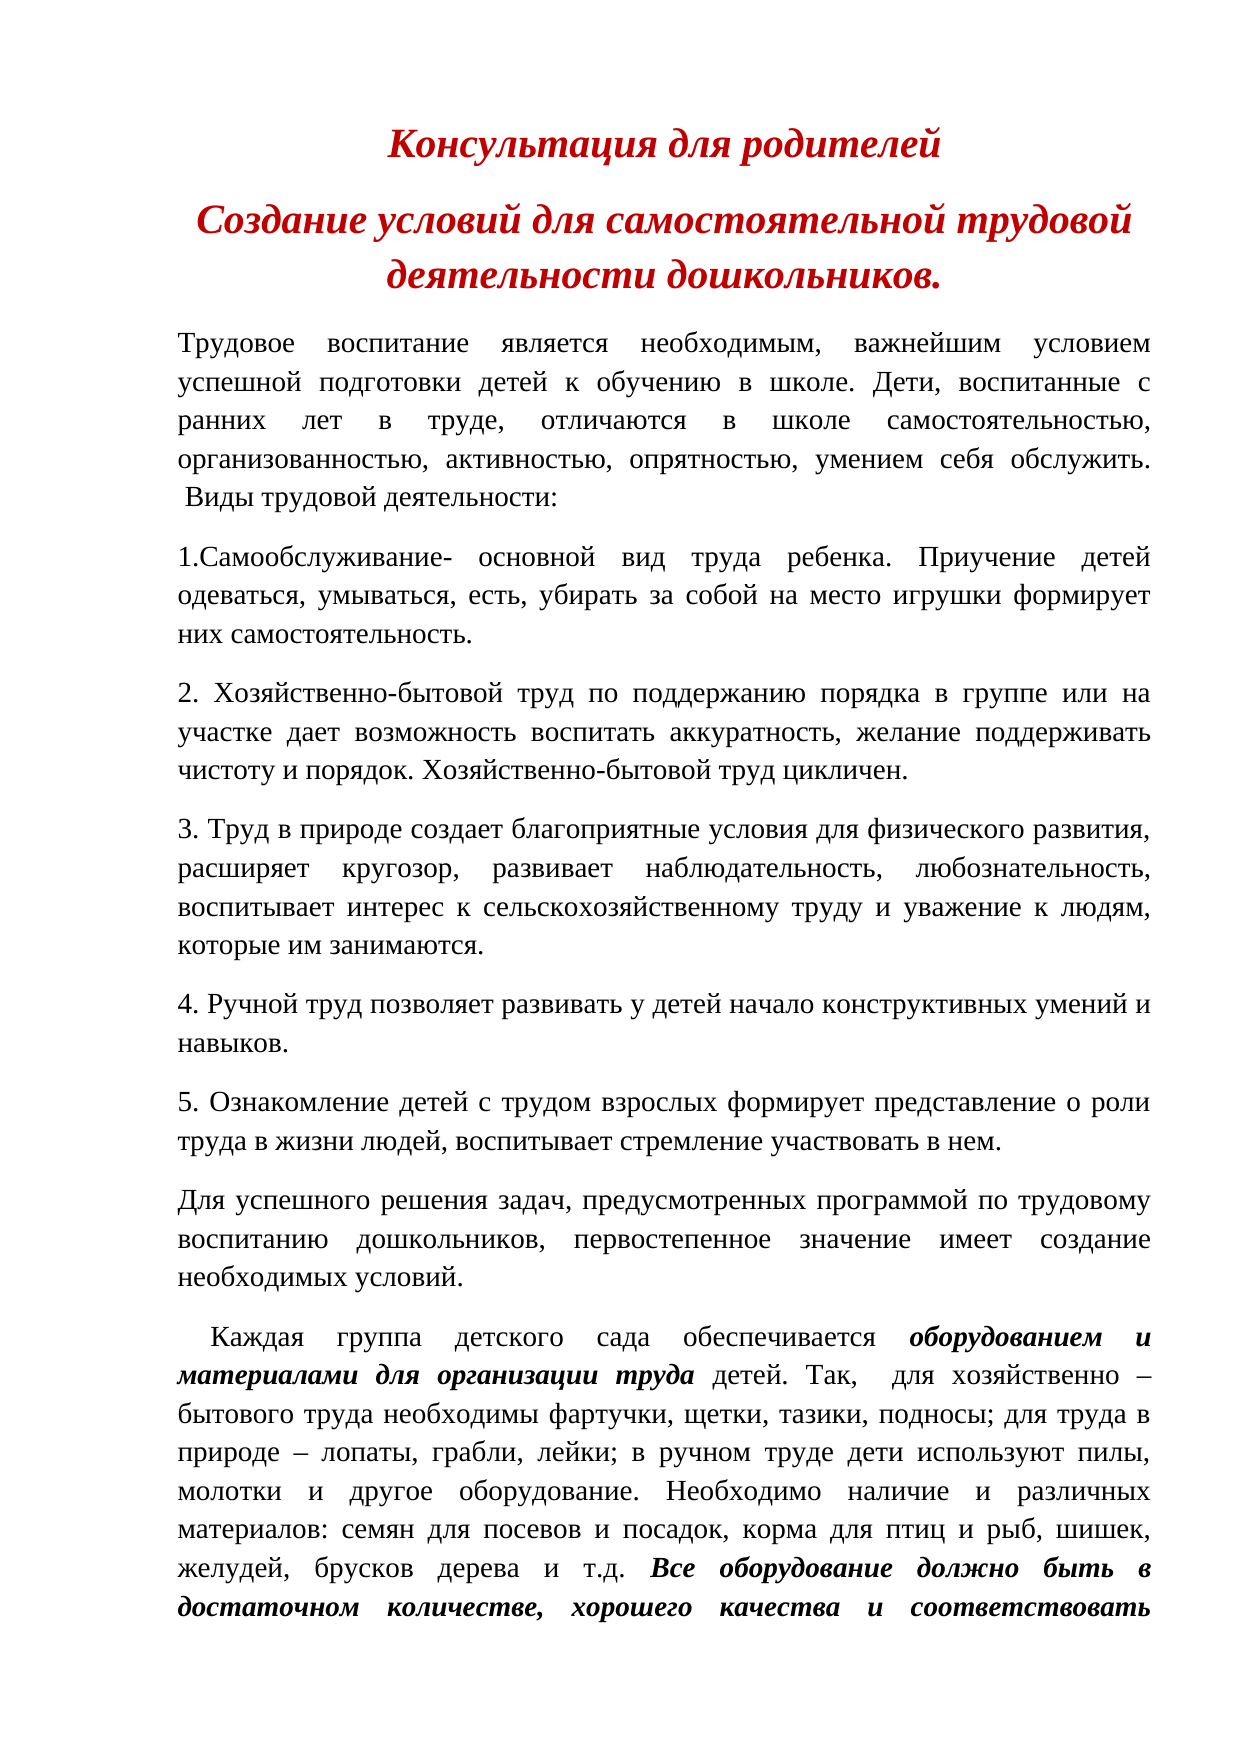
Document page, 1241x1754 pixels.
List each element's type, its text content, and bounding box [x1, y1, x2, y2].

text 1.Самообслуживание- основной вид труда ребенка. Приучение детей одеваться, умываться, есть, убирать за собой на место игрушки формирует них самостоятельность. [177, 539, 1152, 649]
text Для успешного решения задач, предусмотренных программой по трудовому воспитанию дошкольников, первостепенное значение имеет создание необходимых условий. [177, 1182, 1152, 1293]
text Создание условий для самостоятельной трудовой деятельности дошкольников. [177, 194, 1152, 297]
text Консультация для родителей [177, 118, 1152, 166]
text 3. Труд в природе создает благоприятные условия для физического развития, расширяет кругозор, развивает наблюдательность, любознательность, воспитывает интерес к сельскохозяйственному труду и уважение к людям, которые им занимаются. [177, 812, 1152, 961]
text Трудовое воспитание является необходимым, важнейшим условием успешной подготовки детей к обучению в школе. Дети, воспитанные с ранних лет в труде, отличаются в школе самостоятельностью, организованностью, активностью, опрятностью, умением себя обслужить. Виды трудовой деятельности: [177, 325, 1152, 513]
text 4. Ручной труд позволяет развивать у детей начало конструктивных умений и навыков. [177, 987, 1152, 1059]
text 2. Хозяйственно-бытовой труд по поддержанию порядка в группе или на участке дает возможность воспитать аккуратность, желание поддерживать чистоту и порядок. Хозяйственно-бытовой труд цикличен. [177, 675, 1152, 786]
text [177, 1319, 1152, 1622]
text 5. Ознакомление детей с трудом взрослых формирует представление о роли труда в жизни людей, воспитывает стремление участвовать в нем. [177, 1084, 1152, 1157]
